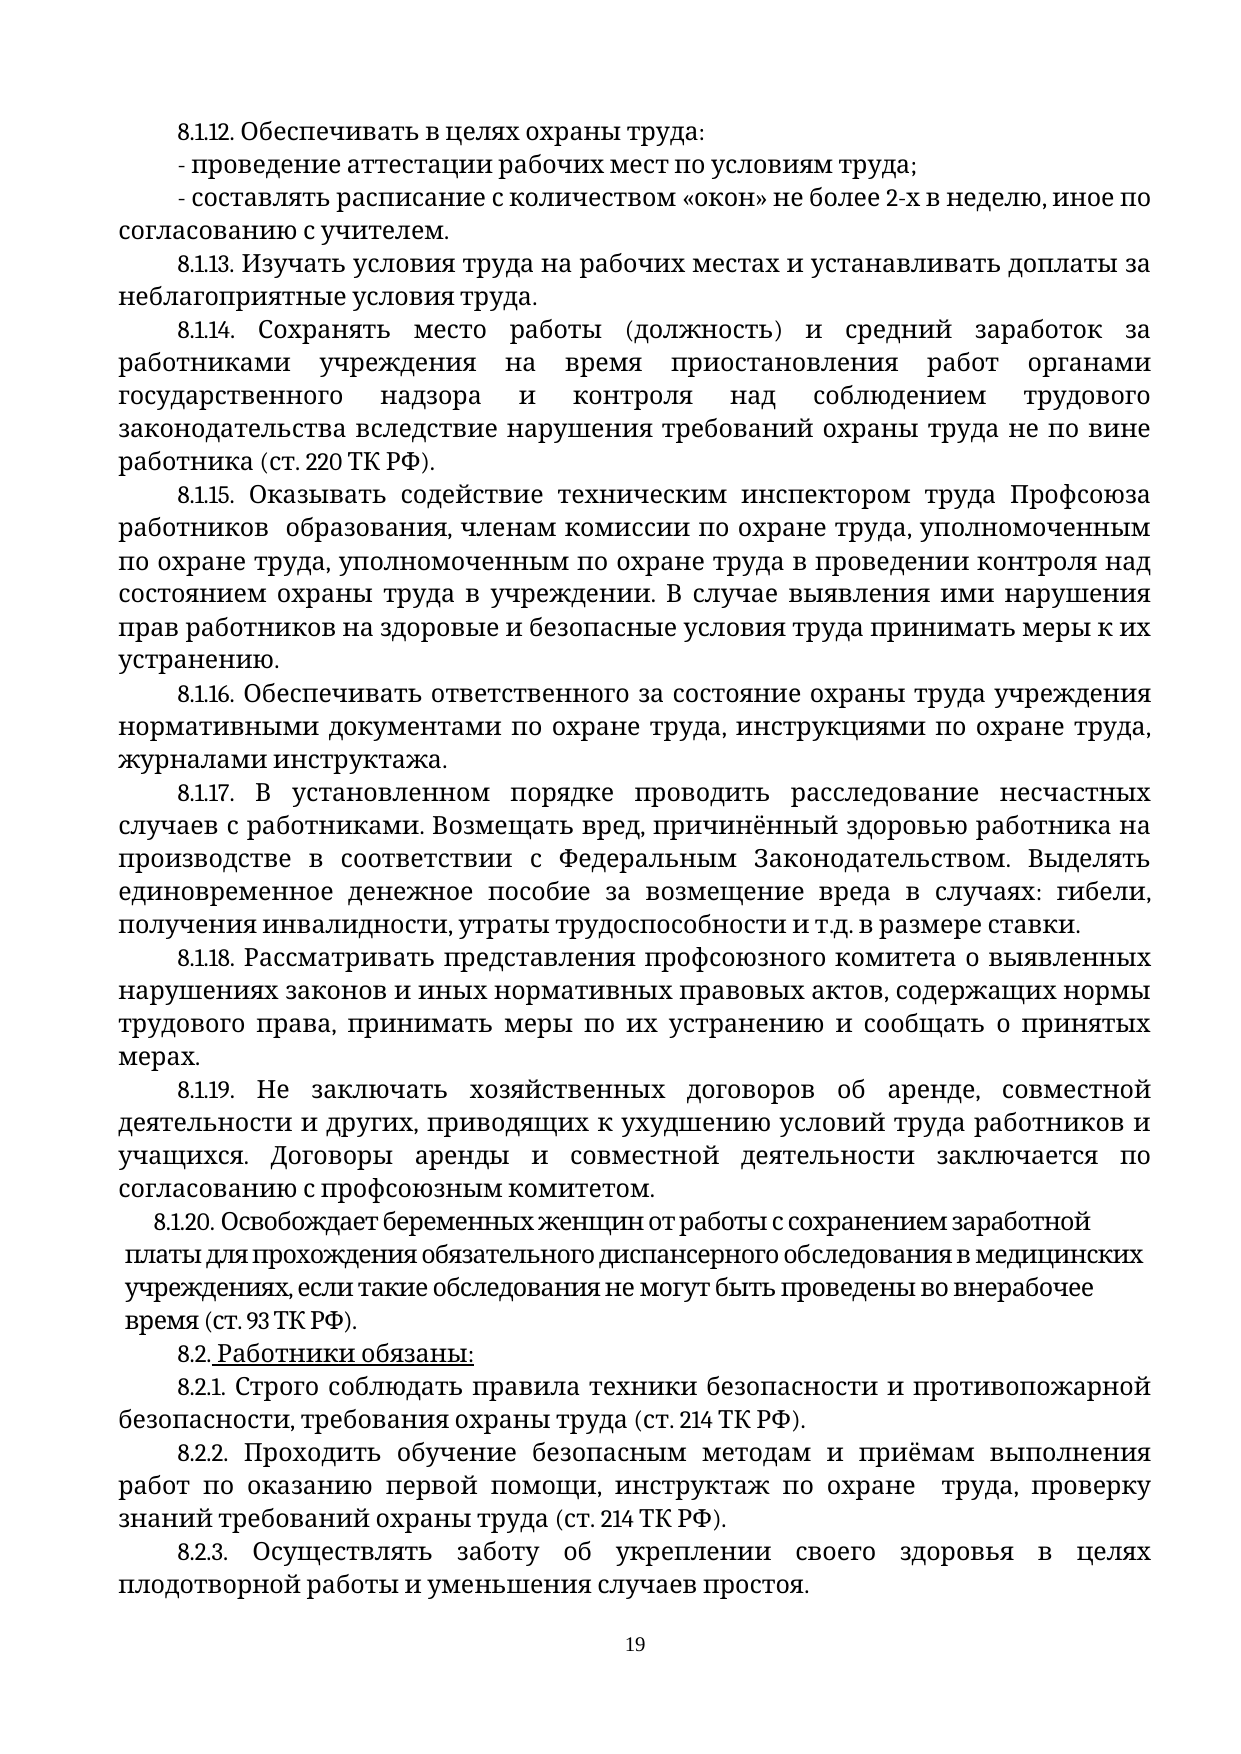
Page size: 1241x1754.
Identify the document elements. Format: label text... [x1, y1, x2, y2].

text 8.1.12. Обеспечивать в целях охраны труда: [118, 118, 1152, 147]
text - составлять расписание с количеством «окон» не более 2-х в неделю, иное по согласованию с учителем. [118, 184, 1152, 246]
text - проведение аттестации рабочих мест по условиям труда; [118, 151, 1152, 180]
text 8.1.16. Обеспечивать ответственного за состояние охраны труда учреждения нормативными документами по охране труда, инструкциями по охране труда, журналами инструктажа. [118, 679, 1152, 774]
text 8.1.15. Оказывать содействие техническим инспектором труда Профсоюза работников образования, членам комиссии по охране труда, уполномоченным по охране труда, уполномоченным по охране труда в проведении контроля над состоянием охраны труда в учреждении. В случае выявления ими нарушения прав работников на здоровые и безопасные условия труда принимать меры к их устранению. [118, 481, 1152, 675]
text 8.1.14. Сохранять место работы (должность) и средний заработок за работниками учреждения на время приостановления работ органами государственного надзора и контроля над соблюдением трудового законодательства вследствие нарушения требований охраны труда не по вине работника (ст. 220 ТК РФ). [118, 316, 1152, 477]
text 8.2.1. Строго соблюдать правила техники безопасности и противопожарной безопасности, требования охраны труда (ст. 214 ТК РФ). [118, 1373, 1152, 1435]
text 8.1.18. Рассматривать представления профсоюзного комитета о выявленных нарушениях законов и иных нормативных правовых актов, содержащих нормы трудового права, принимать меры по их устранению и сообщать о принятых мерах. [118, 944, 1152, 1071]
text 8.1.13. Изучать условия труда на рабочих местах и устанавливать доплаты за неблагоприятные условия труда. [118, 250, 1152, 312]
text 8.2.3. Осуществлять заботу об укреплении своего здоровья в целях плодотворной работы и уменьшения случаев простоя. [118, 1538, 1152, 1600]
text 8.1.17. В установленном порядке проводить расследование несчастных случаев с работниками. Возмещать вред, причинённый здоровью работника на производстве в соответствии с Федеральным Законодательством. Выделять единовременное денежное пособие за возмещение вреда в случаях: гибели, получения инвалидности, утраты трудоспособности и т.д. в размере ставки. [118, 778, 1152, 939]
text 8.2.2. Проходить обучение безопасным методам и приёмам выполнения работ по оказанию первой помощи, инструктаж по охране труда, проверку знаний требований охраны труда (ст. 214 ТК РФ). [118, 1439, 1152, 1534]
text 8.2. Работники обязаны: [118, 1340, 1152, 1369]
text 8.1.20. Освобождает беременных женщин от работы с сохранением заработной платы для прохождения обязательного диспансерного обследования в медицинских учреждениях, если такие обследования не могут быть проведены во внерабочее время (ст. 93 ТК РФ). [124, 1208, 1152, 1336]
text 8.1.19. Не заключать хозяйственных договоров об аренде, совместной деятельности и других, приводящих к ухудшению условий труда работников и учащихся. Договоры аренды и совместной деятельности заключается по согласованию с профсоюзным комитетом. [118, 1076, 1152, 1203]
